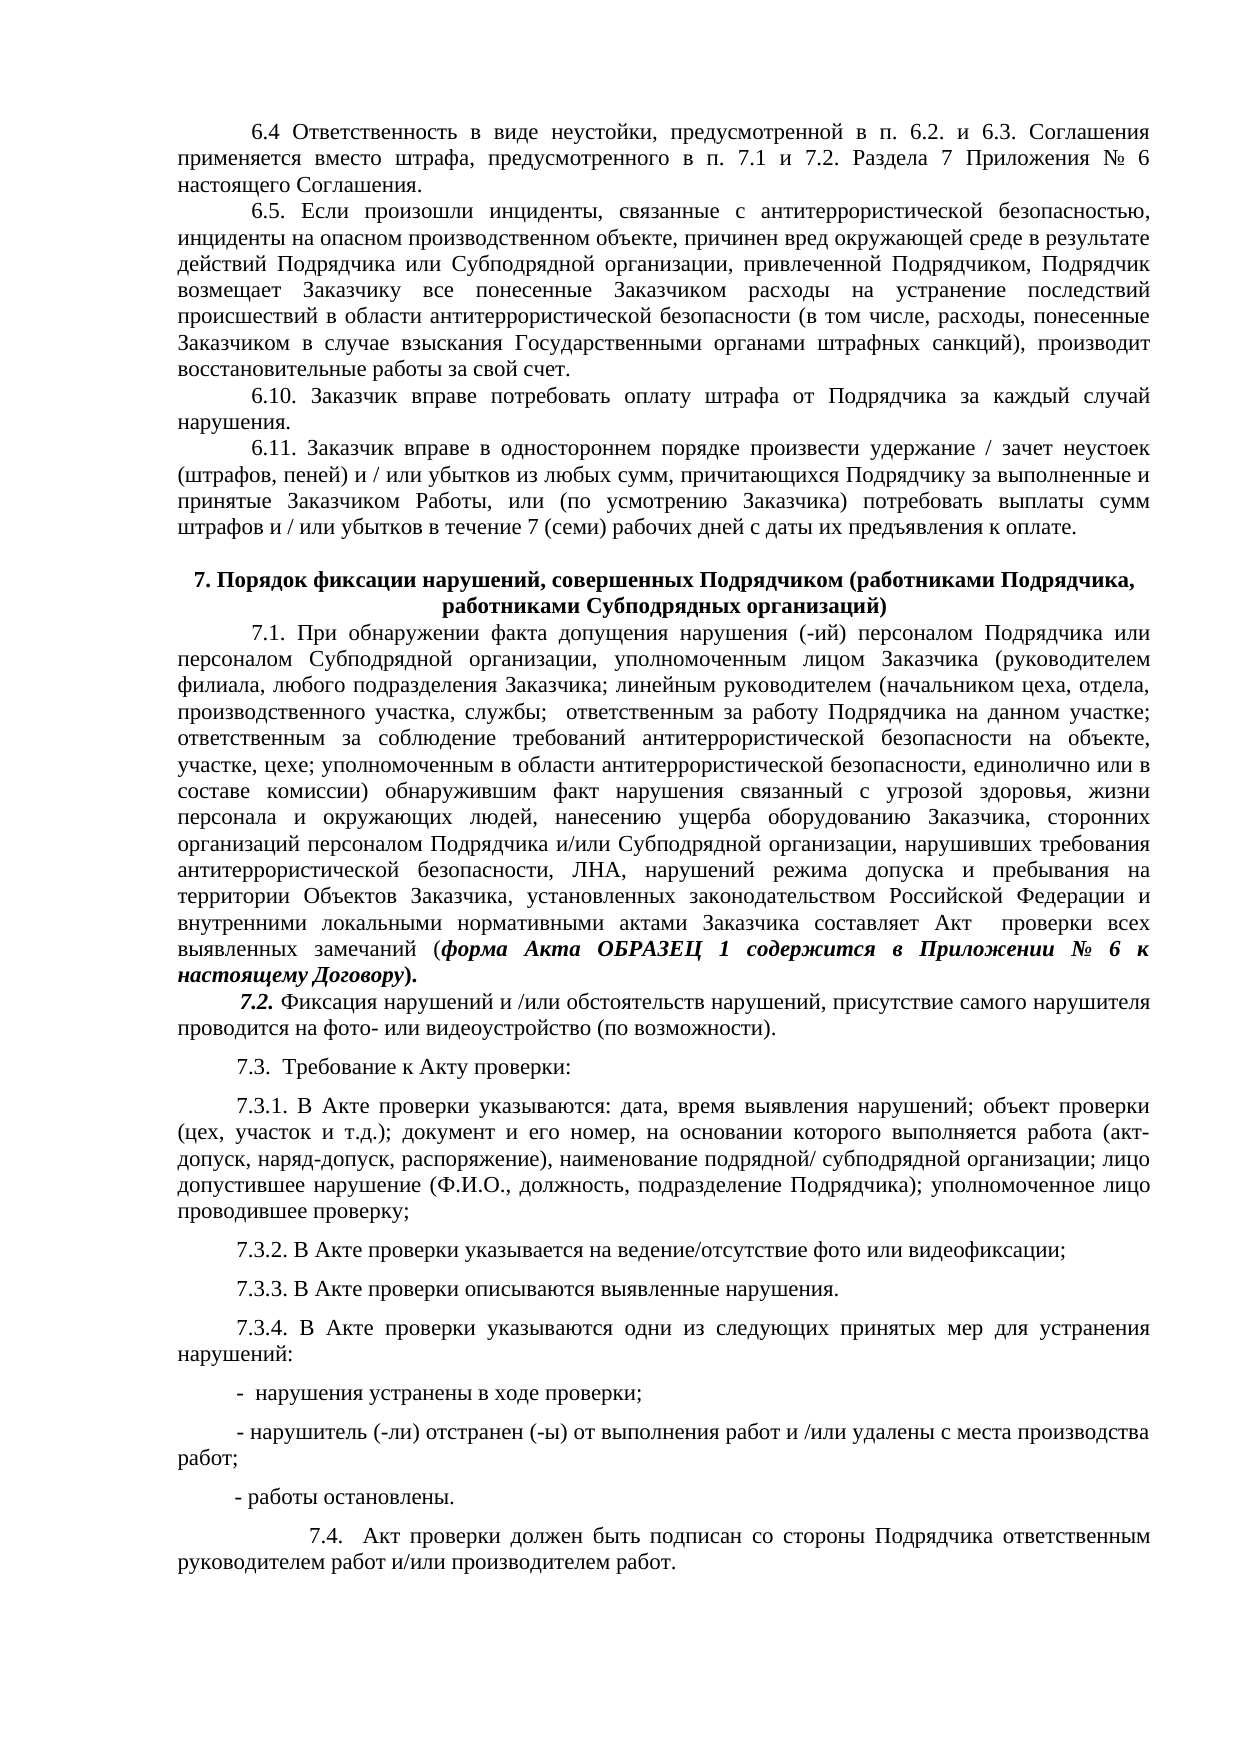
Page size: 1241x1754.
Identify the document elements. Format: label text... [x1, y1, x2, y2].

text 7.3.4. В Акте проверки указываются одни из следующих принятых мер для устранения нарушений: [177, 1314, 1152, 1367]
text 6.10. Заказчик вправе потребовать оплату штрафа от Подрядчика за каждый случай нарушения. [177, 382, 1152, 434]
text 6.5. Если произошли инциденты, связанные с антитеррористической безопасностью, инциденты на опасном производственном объекте, причинен вред окружающей среде в результате действий Подрядчика или Субподрядной организации, привлеченной Подрядчиком, Подрядчик возмещает Заказчику все понесенные Заказчиком расходы на устранение последствий происшествий в области антитеррористической безопасности (в том числе, расходы, понесенные Заказчиком в случае взыскания Государственными органами штрафных санкций), производит восстановительные работы за свой счет. [177, 197, 1152, 382]
text 7. Порядок фиксации нарушений, совершенных Подрядчиком (работниками Подрядчика, работниками Субподрядных организаций) [177, 566, 1152, 619]
text 7.2. Фиксация нарушений и /или обстоятельств нарушений, присутствие самого нарушителя проводится на фото- или видеоустройство (по возможности). [177, 988, 1152, 1041]
text - нарушения устранены в ходе проверки; [177, 1379, 1152, 1405]
text 7.3.1. В Акте проверки указываются: дата, время выявления нарушений; объект проверки (цех, участок и т.д.); документ и его номер, на основании которого выполняется работа (акт-допуск, наряд-допуск, распоряжение), наименование подрядной/ субподрядной организации; лицо допустившее нарушение (Ф.И.О., должность, подразделение Подрядчика); уполномоченное лицо проводившее проверку; [177, 1092, 1152, 1224]
text 7.3.3. В Акте проверки описываются выявленные нарушения. [177, 1275, 1152, 1301]
text - работы остановлены. [177, 1483, 1152, 1509]
text 6.4 Ответственность в виде неустойки, предусмотренной в п. 6.2. и 6.3. Соглашения применяется вместо штрафа, предусмотренного в п. 7.1 и 7.2. Раздела 7 Приложения № 6 настоящего Соглашения. [177, 118, 1152, 197]
text 7.3.2. В Акте проверки указывается на ведение/отсутствие фото или видеофиксации; [177, 1236, 1152, 1262]
text 7.1. При обнаружении факта допущения нарушения (-ий) персоналом Подрядчика или персоналом Субподрядной организации, уполномоченным лицом Заказчика (руководителем филиала, любого подразделения Заказчика; линейным руководителем (начальником цеха, отдела, производственного участка, службы; ответственным за работу Подрядчика на данном участке; ответственным за соблюдение требований антитеррористической безопасности на объекте, участке, цехе; уполномоченным в области антитеррористической безопасности, единолично или в составе комиссии) обнаружившим факт нарушения связанный с угрозой здоровья, жизни персонала и окружающих людей, нанесению ущерба оборудованию Заказчика, сторонних организаций персоналом Подрядчика и/или Субподрядной организации, нарушивших требования антитеррористической безопасности, ЛНА, нарушений режима допуска и пребывания на территории Объектов Заказчика, установленных законодательством Российской Федерации и внутренними локальными нормативными актами Заказчика составляет Акт проверки всех выявленных замечаний (форма Акта ОБРАЗЕЦ 1 содержится в Приложении № 6 к настоящему Договору). [177, 619, 1152, 988]
text - нарушитель (-ли) отстранен (-ы) от выполнения работ и /или удалены с места производства работ; [177, 1418, 1152, 1471]
text 6.11. Заказчик вправе в одностороннем порядке произвести удержание / зачет неустоек (штрафов, пеней) и / или убытков из любых сумм, причитающихся Подрядчику за выполненные и принятые Заказчиком Работы, или (по усмотрению Заказчика) потребовать выплаты сумм штрафов и / или убытков в течение 7 (семи) рабочих дней с даты их предъявления к оплате. [177, 434, 1152, 540]
text 7.3. Требование к Акту проверки: [177, 1053, 1152, 1079]
text 7.4. Акт проверки должен быть подписан со стороны Подрядчика ответственным руководителем работ и/или производителем работ. [177, 1522, 1152, 1575]
